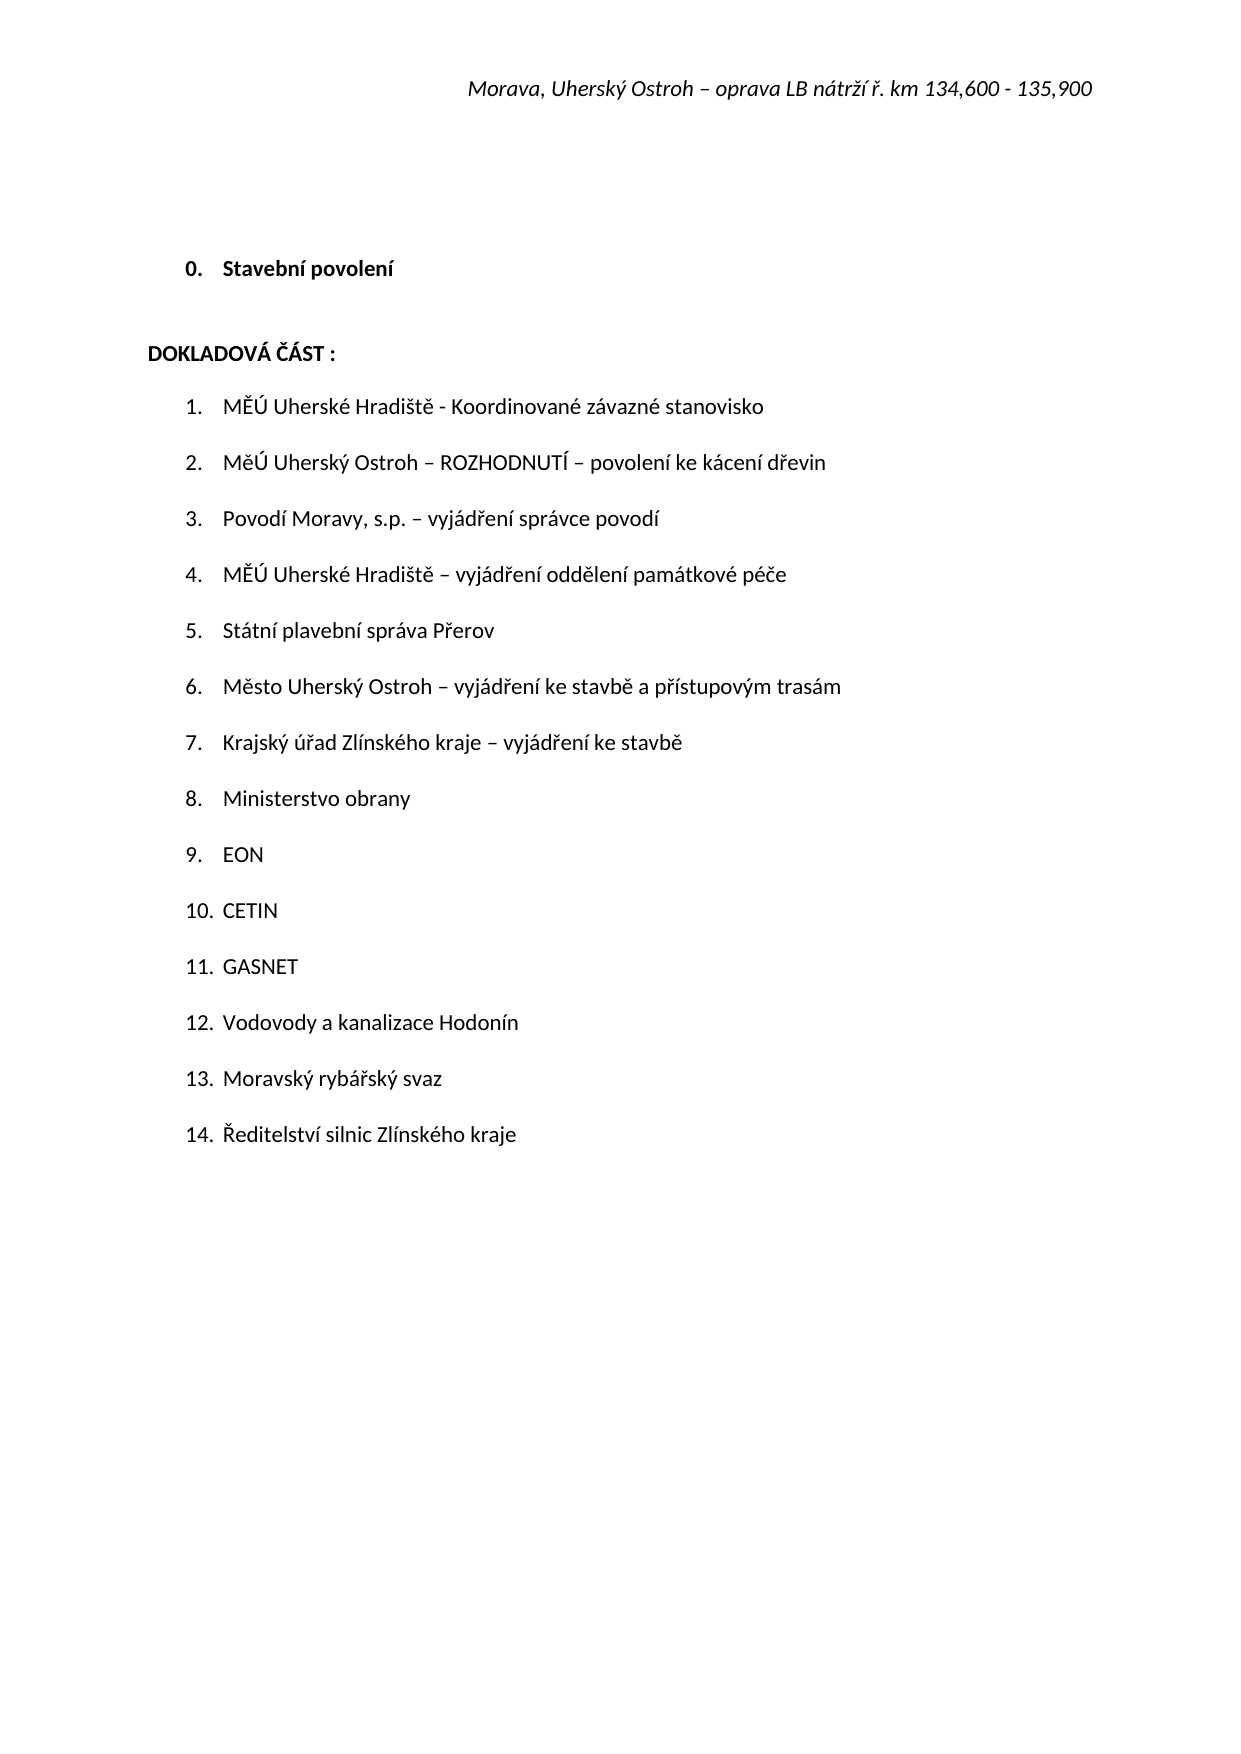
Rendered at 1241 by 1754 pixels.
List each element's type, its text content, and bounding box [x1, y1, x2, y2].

list MěÚ Uherský Ostroh – ROZHODNUTÍ – povolení ke kácení dřevin [185, 448, 1093, 476]
list GASNET [185, 952, 1093, 980]
list EON [185, 840, 1093, 868]
list Moravský rybářský svaz [185, 1064, 1093, 1092]
list Město Uherský Ostroh – vyjádření ke stavbě a přístupovým trasám [185, 672, 1093, 700]
list Státní plavební správa Přerov [185, 616, 1093, 644]
list Ministerstvo obrany [185, 784, 1093, 812]
list Stavební povolení [185, 254, 1093, 282]
list Ředitelství silnic Zlínského kraje [185, 1120, 1093, 1148]
list MĚÚ Uherské Hradiště - Koordinované závazné stanovisko [185, 392, 1093, 420]
list CETIN [185, 896, 1093, 924]
list Vodovody a kanalizace Hodonín [185, 1008, 1093, 1036]
text DOKLADOVÁ ČÁST : [148, 339, 1093, 367]
list MĚÚ Uherské Hradiště – vyjádření oddělení památkové péče [185, 560, 1093, 588]
list Krajský úřad Zlínského kraje – vyjádření ke stavbě [185, 728, 1093, 756]
list Povodí Moravy, s.p. – vyjádření správce povodí [185, 504, 1093, 532]
